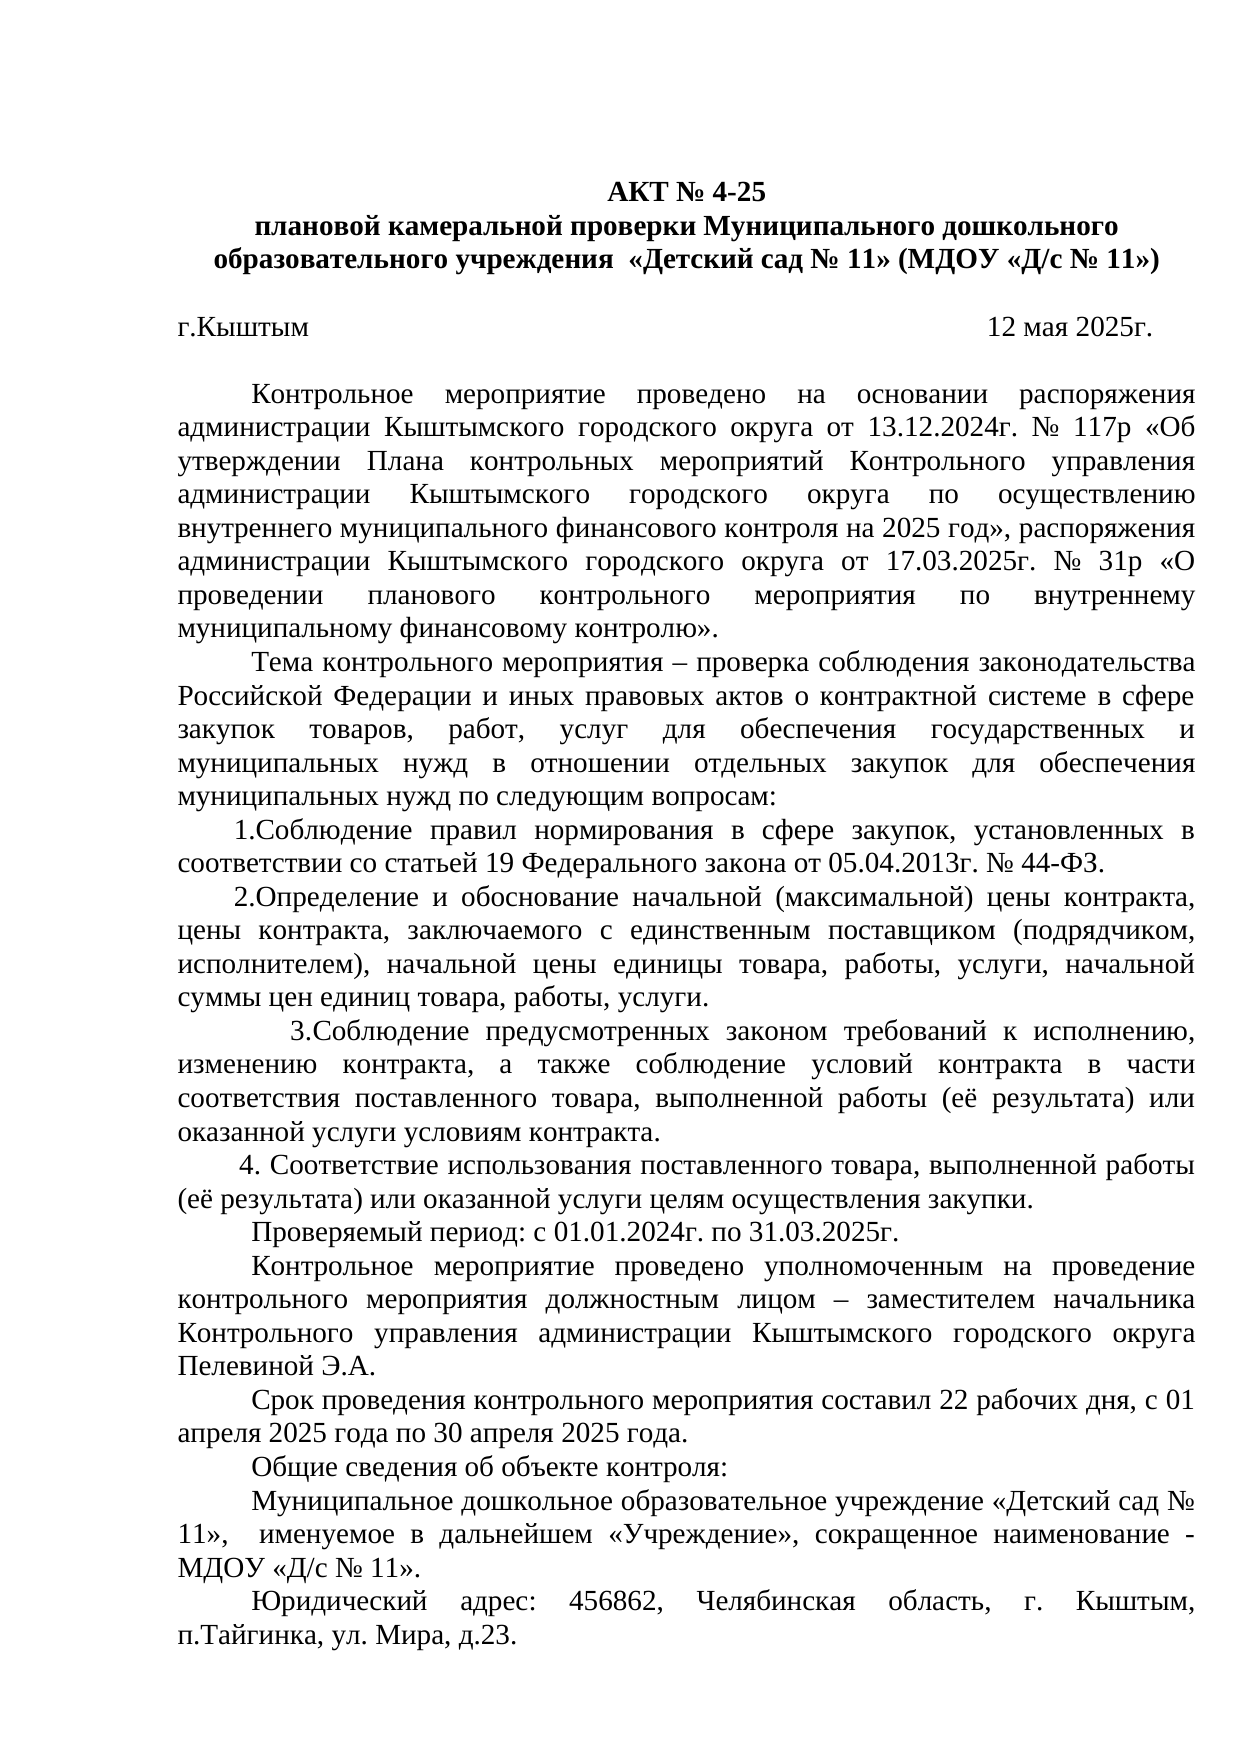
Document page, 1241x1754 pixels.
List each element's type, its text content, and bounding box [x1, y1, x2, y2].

text г.Кыштым 12 мая 2025г. [177, 309, 1196, 342]
text Контрольное мероприятие проведено уполномоченным на проведение контрольного мероприятия должностным лицом – заместителем начальника Контрольного управления администрации Кыштымского городского округа Пелевиной Э.А. [177, 1248, 1196, 1382]
text Проверяемый период: с 01.01.2024г. по 31.03.2025г. [177, 1214, 1196, 1248]
text Контрольное мероприятие проведено на основании распоряжения администрации Кыштымского городского округа от 13.12.2024г. № 117р «Об утверждении Плана контрольных мероприятий Контрольного управления администрации Кыштымского городского округа по осуществлению внутреннего муниципального финансового контроля на 2025 год», распоряжения администрации Кыштымского городского округа от 17.03.2025г. № 31р «О проведении планового контрольного мероприятия по внутреннему муниципальному финансовому контролю». [177, 376, 1196, 644]
text 3.Соблюдение предусмотренных законом требований к исполнению, изменению контракта, а также соблюдение условий контракта в части соответствия поставленного товара, выполненной работы (её результата) или оказанной услуги условиям контракта. [177, 1013, 1196, 1147]
text плановой камеральной проверки Муниципального дошкольного образовательного учреждения «Детский сад № 11» (МДОУ «Д/с № 11») [177, 208, 1196, 275]
list 2.Определение и обоснование начальной (максимальной) цены контракта, цены контракта, заключаемого с единственным поставщиком (подрядчиком, исполнителем), начальной цены единицы товара, работы, услуги, начальной суммы цен единиц товара, работы, услуги. [177, 879, 1196, 1013]
text Общие сведения об объекте контроля: [177, 1449, 1196, 1483]
text 1.Соблюдение правил нормирования в сфере закупок, установленных в соответствии со статьей 19 Федерального закона от 05.04.2013г. № 44-ФЗ. [177, 812, 1196, 879]
text Юридический адрес: 456862, Челябинская область, г. Кыштым, п.Тайгинка, ул. Мира, д.23. [177, 1583, 1196, 1650]
text 4. Соответствие использования поставленного товара, выполненной работы (её результата) или оказанной услуги целям осуществления закупки. [177, 1147, 1196, 1214]
text АКТ № 4-25 [177, 174, 1196, 208]
text Тема контрольного мероприятия – проверка соблюдения законодательства Российской Федерации и иных правовых актов о контрактной системе в сфере закупок товаров, работ, услуг для обеспечения государственных и муниципальных нужд в отношении отдельных закупок для обеспечения муниципальных нужд по следующим вопросам: [177, 644, 1196, 812]
text Срок проведения контрольного мероприятия составил 22 рабочих дня, с 01 апреля 2025 года по 30 апреля 2025 года. [177, 1382, 1196, 1449]
text Муниципальное дошкольное образовательное учреждение «Детский сад № 11», именуемое в дальнейшем «Учреждение», сокращенное наименование - МДОУ «Д/с № 11». [177, 1483, 1196, 1583]
